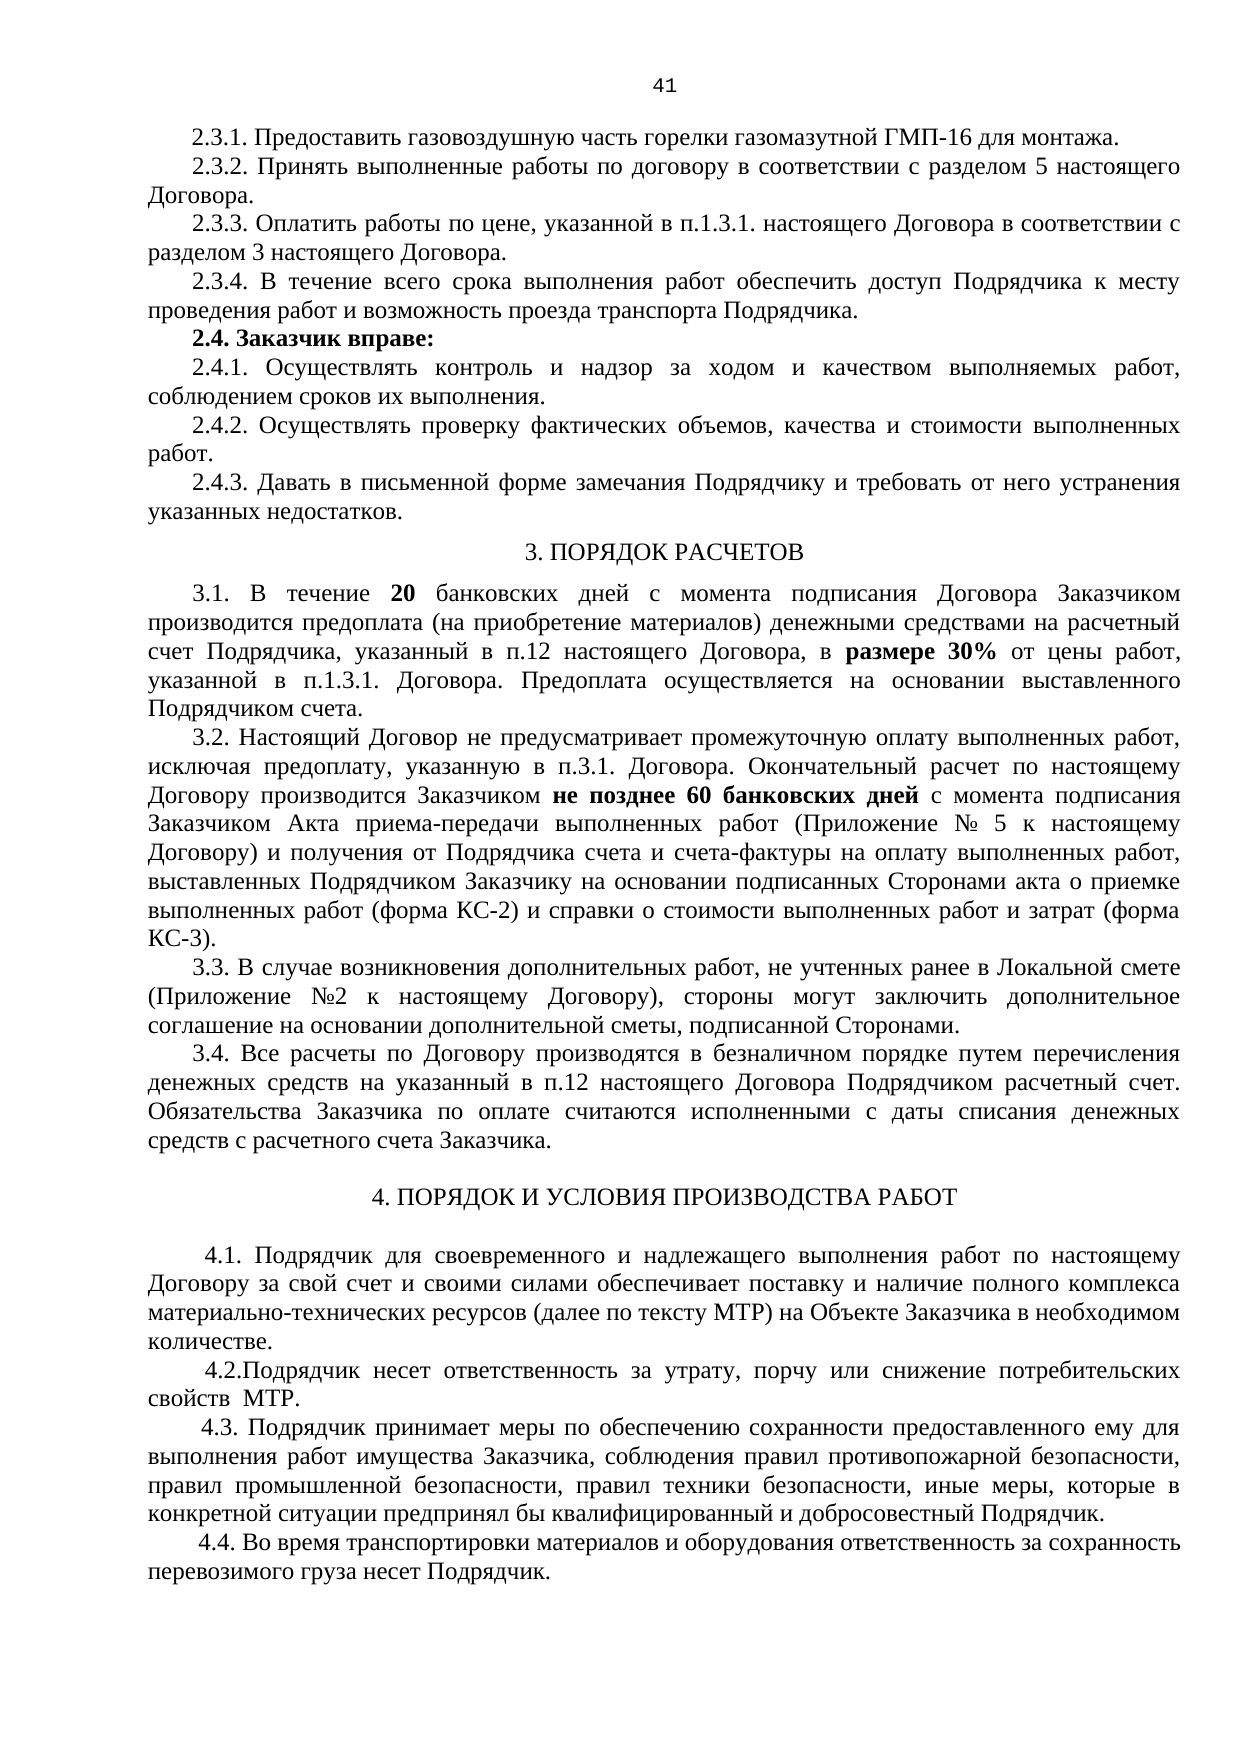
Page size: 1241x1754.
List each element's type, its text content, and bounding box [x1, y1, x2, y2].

text 3.2. Настоящий Договор не предусматривает промежуточную оплату выполненных работ, исключая предоплату, указанную в п.3.1. Договора. Окончательный расчет по настоящему Договору производится Заказчиком не позднее 60 банковских дней с момента подписания Заказчиком Акта приема-передачи выполненных работ (Приложение № 5 к настоящему Договору) и получения от Подрядчика счета и счета-фактуры на оплату выполненных работ, выставленных Подрядчиком Заказчику на основании подписанных Сторонами акта о приемке выполненных работ (форма КС-2) и справки о стоимости выполненных работ и затрат (форма КС-3). [148, 722, 1181, 952]
text 3. ПОРЯДОК РАСЧЕТОВ [148, 537, 1181, 566]
text 3.1. В течение 20 банковских дней с момента подписания Договора Заказчиком производится предоплата (на приобретение материалов) денежными средствами на расчетный счет Подрядчика, указанный в п.12 настоящего Договора, в размере 30% от цены работ, указанной в п.1.3.1. Договора. Предоплата осуществляется на основании выставленного Подрядчиком счета. [148, 578, 1181, 722]
text 2.4. Заказчик вправе: [148, 323, 1181, 352]
text 2.3.1. Предоставить газовоздушную часть горелки газомазутной ГМП-16 для монтажа. [148, 122, 1181, 151]
text 2.3.4. В течение всего срока выполнения работ обеспечить доступ Подрядчика к месту проведения работ и возможность проезда транспорта Подрядчика. [148, 266, 1181, 323]
text 4.3. Подрядчик принимает меры по обеспечению сохранности предоставленного ему для выполнения работ имущества Заказчика, соблюдения правил противопожарной безопасности, правил промышленной безопасности, правил техники безопасности, иные меры, которые в конкретной ситуации предпринял бы квалифицированный и добросовестный Подрядчик. [148, 1412, 1181, 1527]
text 4.2.Подрядчик несет ответственность за утрату, порчу или снижение потребительских свойств МТР. [148, 1355, 1181, 1412]
text 2.3.3. Оплатить работы по цене, указанной в п.1.3.1. настоящего Договора в соответствии с разделом 3 настоящего Договора. [148, 208, 1181, 266]
text 2.4.1. Осуществлять контроль и надзор за ходом и качеством выполняемых работ, соблюдением сроков их выполнения. [148, 352, 1181, 410]
text 2.3.2. Принять выполненные работы по договору в соответствии с разделом 5 настоящего Договора. [148, 151, 1181, 208]
text 4.4. Во время транспортировки материалов и оборудования ответственность за сохранность перевозимого груза несет Подрядчик. [148, 1527, 1181, 1585]
text 4. ПОРЯДОК И УСЛОВИЯ ПРОИЗВОДСТВА РАБОТ [148, 1182, 1181, 1211]
text 2.4.2. Осуществлять проверку фактических объемов, качества и стоимости выполненных работ. [148, 410, 1181, 467]
text 3.4. Все расчеты по Договору производятся в безналичном порядке путем перечисления денежных средств на указанный в п.12 настоящего Договора Подрядчиком расчетный счет. Обязательства Заказчика по оплате считаются исполненными с даты списания денежных средств с расчетного счета Заказчика. [148, 1038, 1181, 1153]
text 2.4.3. Давать в письменной форме замечания Подрядчику и требовать от него устранения указанных недостатков. [148, 467, 1181, 525]
text 3.3. В случае возникновения дополнительных работ, не учтенных ранее в Локальной смете (Приложение №2 к настоящему Договору), стороны могут заключить дополнительное соглашение на основании дополнительной сметы, подписанной Сторонами. [148, 952, 1181, 1038]
text 4.1. Подрядчик для своевременного и надлежащего выполнения работ по настоящему Договору за свой счет и своими силами обеспечивает поставку и наличие полного комплекса материально-технических ресурсов (далее по тексту МТР) на Объекте Заказчика в необходимом количестве. [148, 1240, 1181, 1355]
